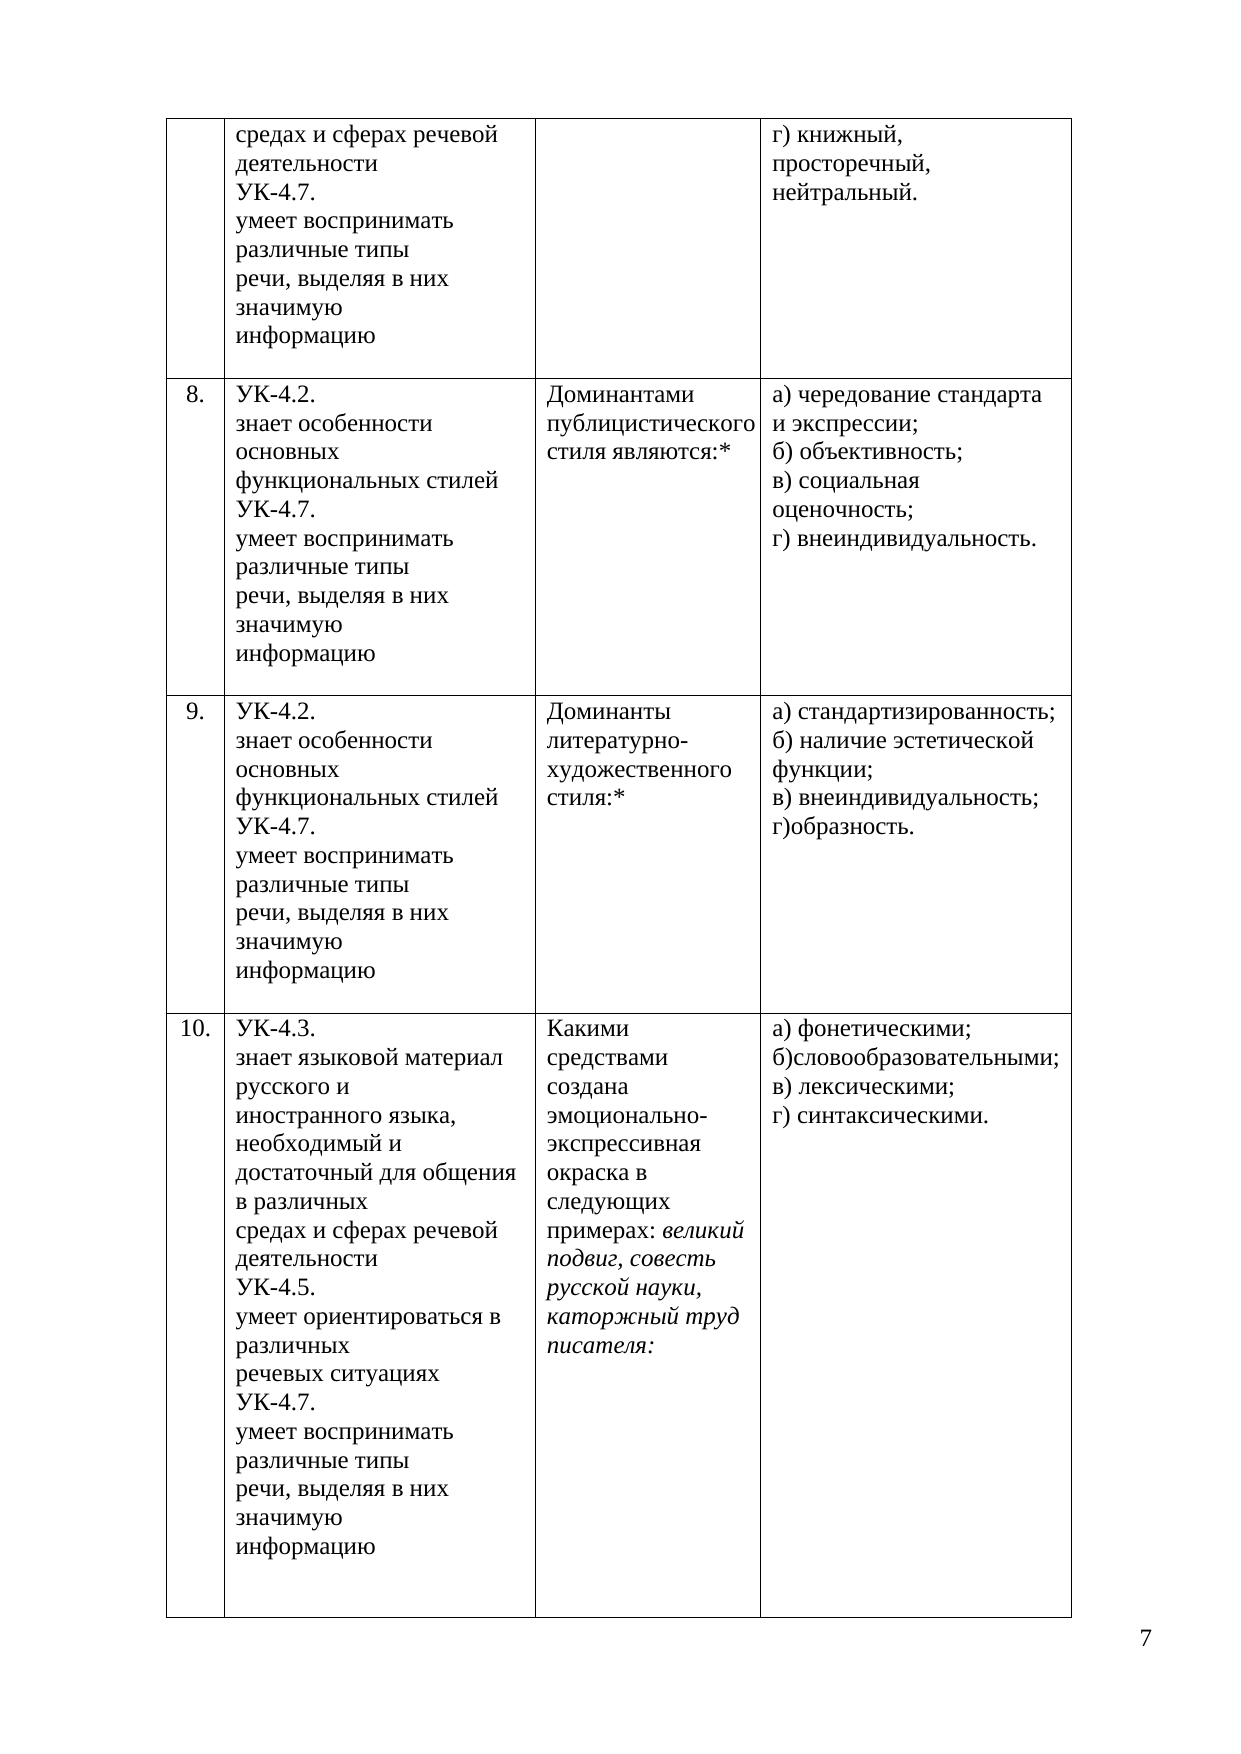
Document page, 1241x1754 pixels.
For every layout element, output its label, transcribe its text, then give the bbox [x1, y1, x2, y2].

table_cell а) стандартизированность; б) наличие эстетической функции; в) внеиндивидуальность; г)образность. [761, 696, 1071, 1012]
table_cell а) фонетическими; б)словообразовательными; в) лексическими; г) синтаксическими. [761, 1014, 1071, 1617]
table_cell Какими средствами создана эмоционально-экспрессивная окраска в следующих примерах: великий подвиг, совесть русской науки, каторжный труд писателя: [536, 1014, 760, 1617]
table_cell УК-4.2. знает особенности основных функциональных стилей УК-4.7. умеет воспринимать различные типы речи, выделяя в них значимую информацию [225, 379, 535, 695]
table_cell а) чередование стандарта и экспрессии; б) объективность; в) социальная оценочность; г) внеиндивидуальность. [761, 379, 1071, 695]
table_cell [761, 119, 1071, 378]
table_cell 10. [167, 1014, 224, 1617]
table_cell Доминанты литературно-художественного стиля:* [536, 696, 760, 1012]
table_cell 7. [167, 119, 224, 378]
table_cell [536, 119, 760, 378]
table_cell 8. [167, 379, 224, 695]
table_cell 9. [167, 696, 224, 1012]
table_cell Доминантами публицистического стиля являются:* [536, 379, 760, 695]
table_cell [225, 119, 535, 378]
table_cell УК-4.3. знает языковой материал русского и иностранного языка, необходимый и достаточный для общения в различных средах и сферах речевой деятельности УК-4.5. умеет ориентироваться в различных речевых ситуациях УК-4.7. умеет воспринимать различные типы речи, выделяя в них значимую информацию [225, 1014, 535, 1617]
table_cell УК-4.2. знает особенности основных функциональных стилей УК-4.7. умеет воспринимать различные типы речи, выделяя в них значимую информацию [225, 696, 535, 1012]
